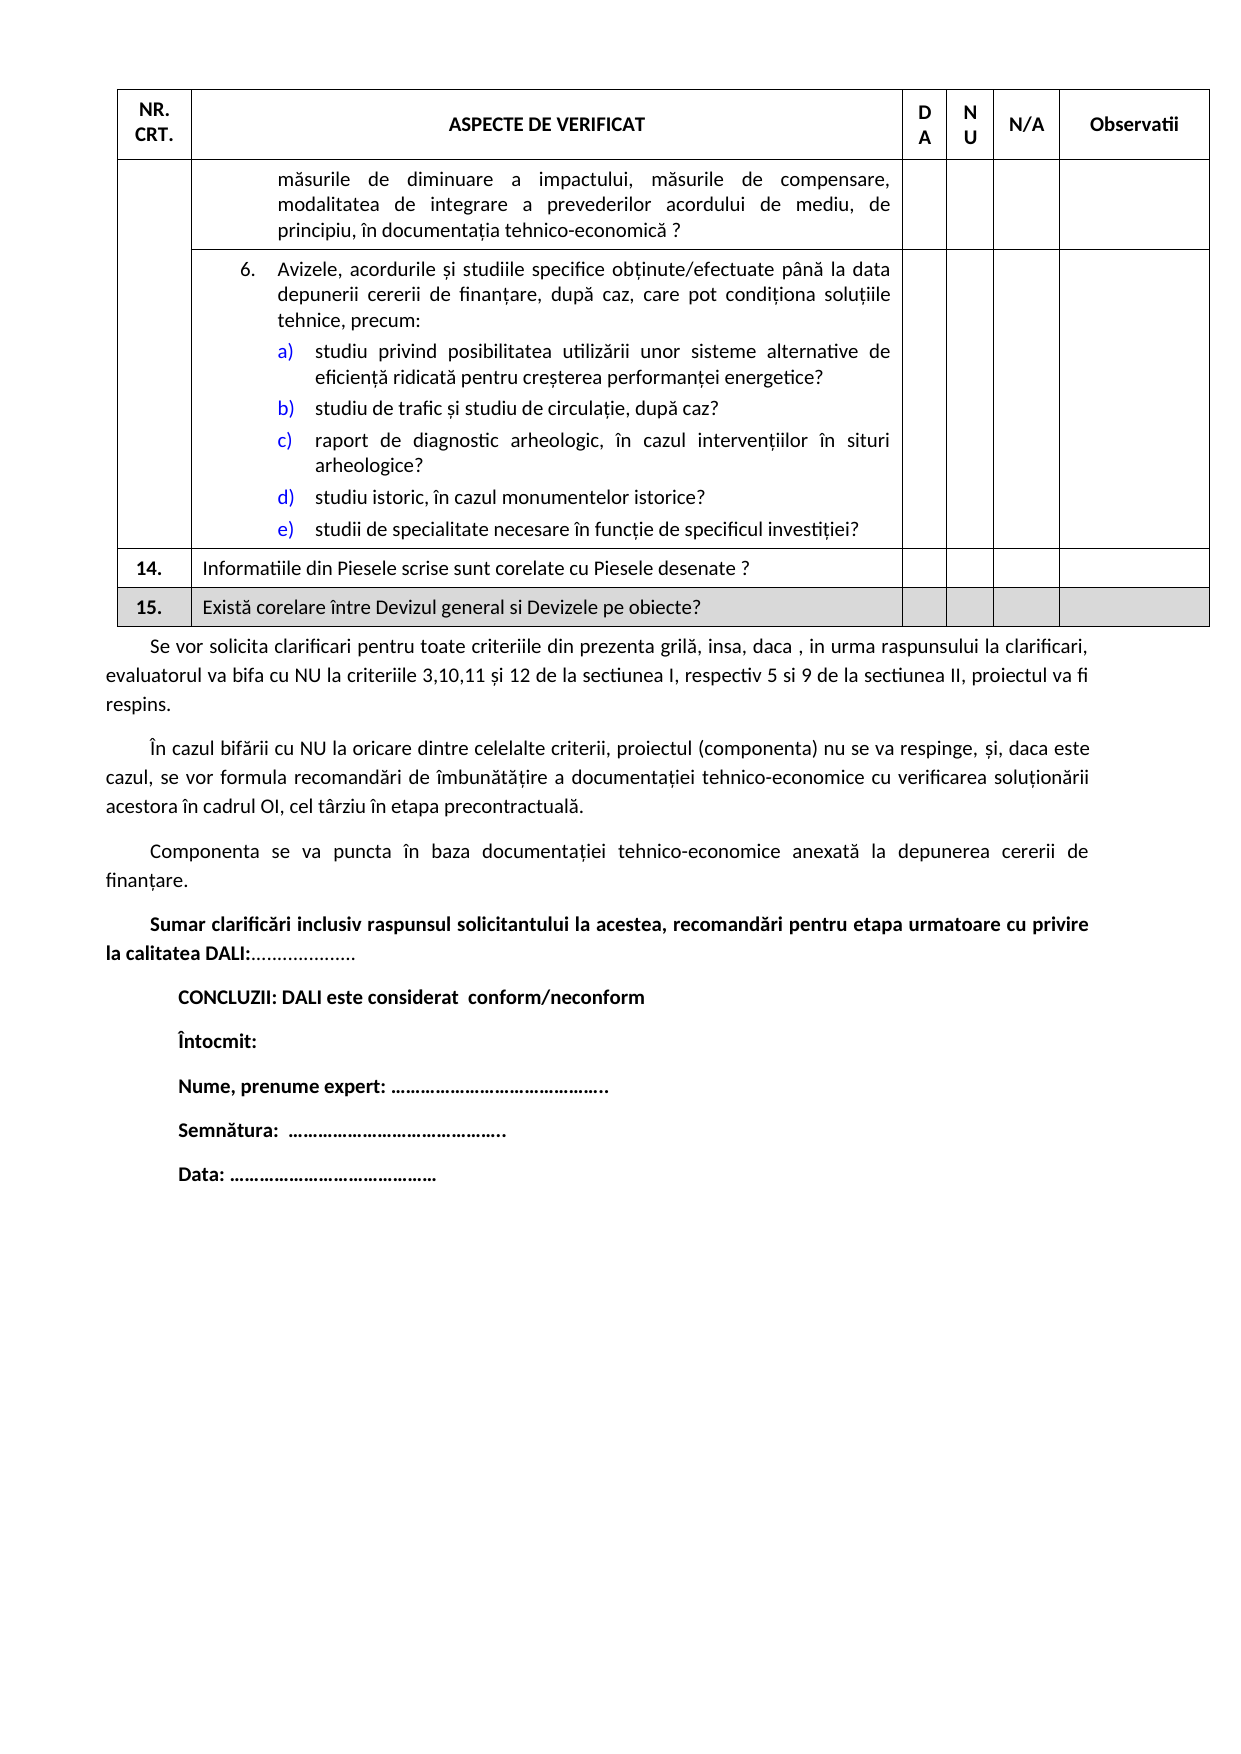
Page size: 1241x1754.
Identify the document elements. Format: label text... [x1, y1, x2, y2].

table_cell [118, 549, 191, 587]
table_cell [1060, 250, 1209, 548]
text Data: …………………………………… [178, 1161, 1090, 1187]
table_cell [994, 588, 1059, 626]
text Semnătura: …………………………………….. [178, 1117, 1090, 1142]
table_cell [903, 250, 946, 548]
table_header NR. CRT. [118, 90, 191, 159]
table_header NU [947, 90, 993, 159]
table_cell [1060, 160, 1209, 249]
table_cell [994, 250, 1059, 548]
table_header DA [903, 90, 946, 159]
table_cell [903, 588, 946, 626]
table_header Observatii [1060, 90, 1209, 159]
table_cell [903, 160, 946, 249]
table_header N/A [994, 90, 1059, 159]
table_cell [994, 160, 1059, 249]
table_cell Avizele, acordurile şi studiile specifice obținute/efectuate până la data depunerii cererii de finanțare, după caz, care pot condiţiona soluţiile tehnice, precum: studiu privind posibilitatea utilizării unor sisteme alternative de eficienţă ridicată pentru creşterea performanţei energetice? studiu de trafic şi studiu de circulaţie, după caz? raport de diagnostic arheologic, în cazul intervenţiilor în situri arheologice? studiu istoric, în cazul monumentelor istorice? studii de specialitate necesare în funcţie de specificul investiţiei? [192, 250, 902, 548]
table_cell Informatiile din Piesele scrise sunt corelate cu Piesele desenate ? [192, 549, 902, 587]
table_cell [947, 549, 993, 587]
text Nume, prenume expert: …………………………………….. [178, 1073, 1090, 1098]
table_cell [994, 549, 1059, 587]
table_cell [903, 549, 946, 587]
table_header ASPECTE DE VERIFICAT [192, 90, 902, 159]
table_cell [192, 160, 902, 249]
text Sumar clarificări inclusiv raspunsul solicitantului la acestea, recomandări pentru etapa urmatoare cu privire la calitatea DALI:.................... [106, 911, 1090, 966]
table_cell [947, 250, 993, 548]
table_cell Există corelare între Devizul general si Devizele pe obiecte? [192, 588, 902, 626]
table_cell [947, 588, 993, 626]
text Componenta se va puncta în baza documentației tehnico-economice anexată la depunerea cererii de finanțare. [106, 838, 1090, 892]
table_cell [118, 588, 191, 626]
table_cell [1060, 588, 1209, 626]
table_cell [1060, 549, 1209, 587]
text În cazul bifării cu NU la oricare dintre celelalte criterii, proiectul (componenta) nu se va respinge, și, daca este cazul, se vor formula recomandări de îmbunătățire a documentației tehnico-economice cu verificarea soluţionării acestora în cadrul OI, cel târziu în etapa precontractuală. [106, 735, 1090, 819]
text Se vor solicita clarificari pentru toate criteriile din prezenta grilă, insa, daca , in urma raspunsului la clarificari, evaluatorul va bifa cu NU la criteriile 3,10,11 şi 12 de la sectiunea I, respectiv 5 si 9 de la sectiunea II, proiectul va fi respins. [106, 633, 1090, 717]
text CONCLUZII: DALI este considerat conform/neconform [178, 984, 1090, 1010]
table_cell [947, 160, 993, 249]
text Întocmit: [178, 1029, 1090, 1054]
